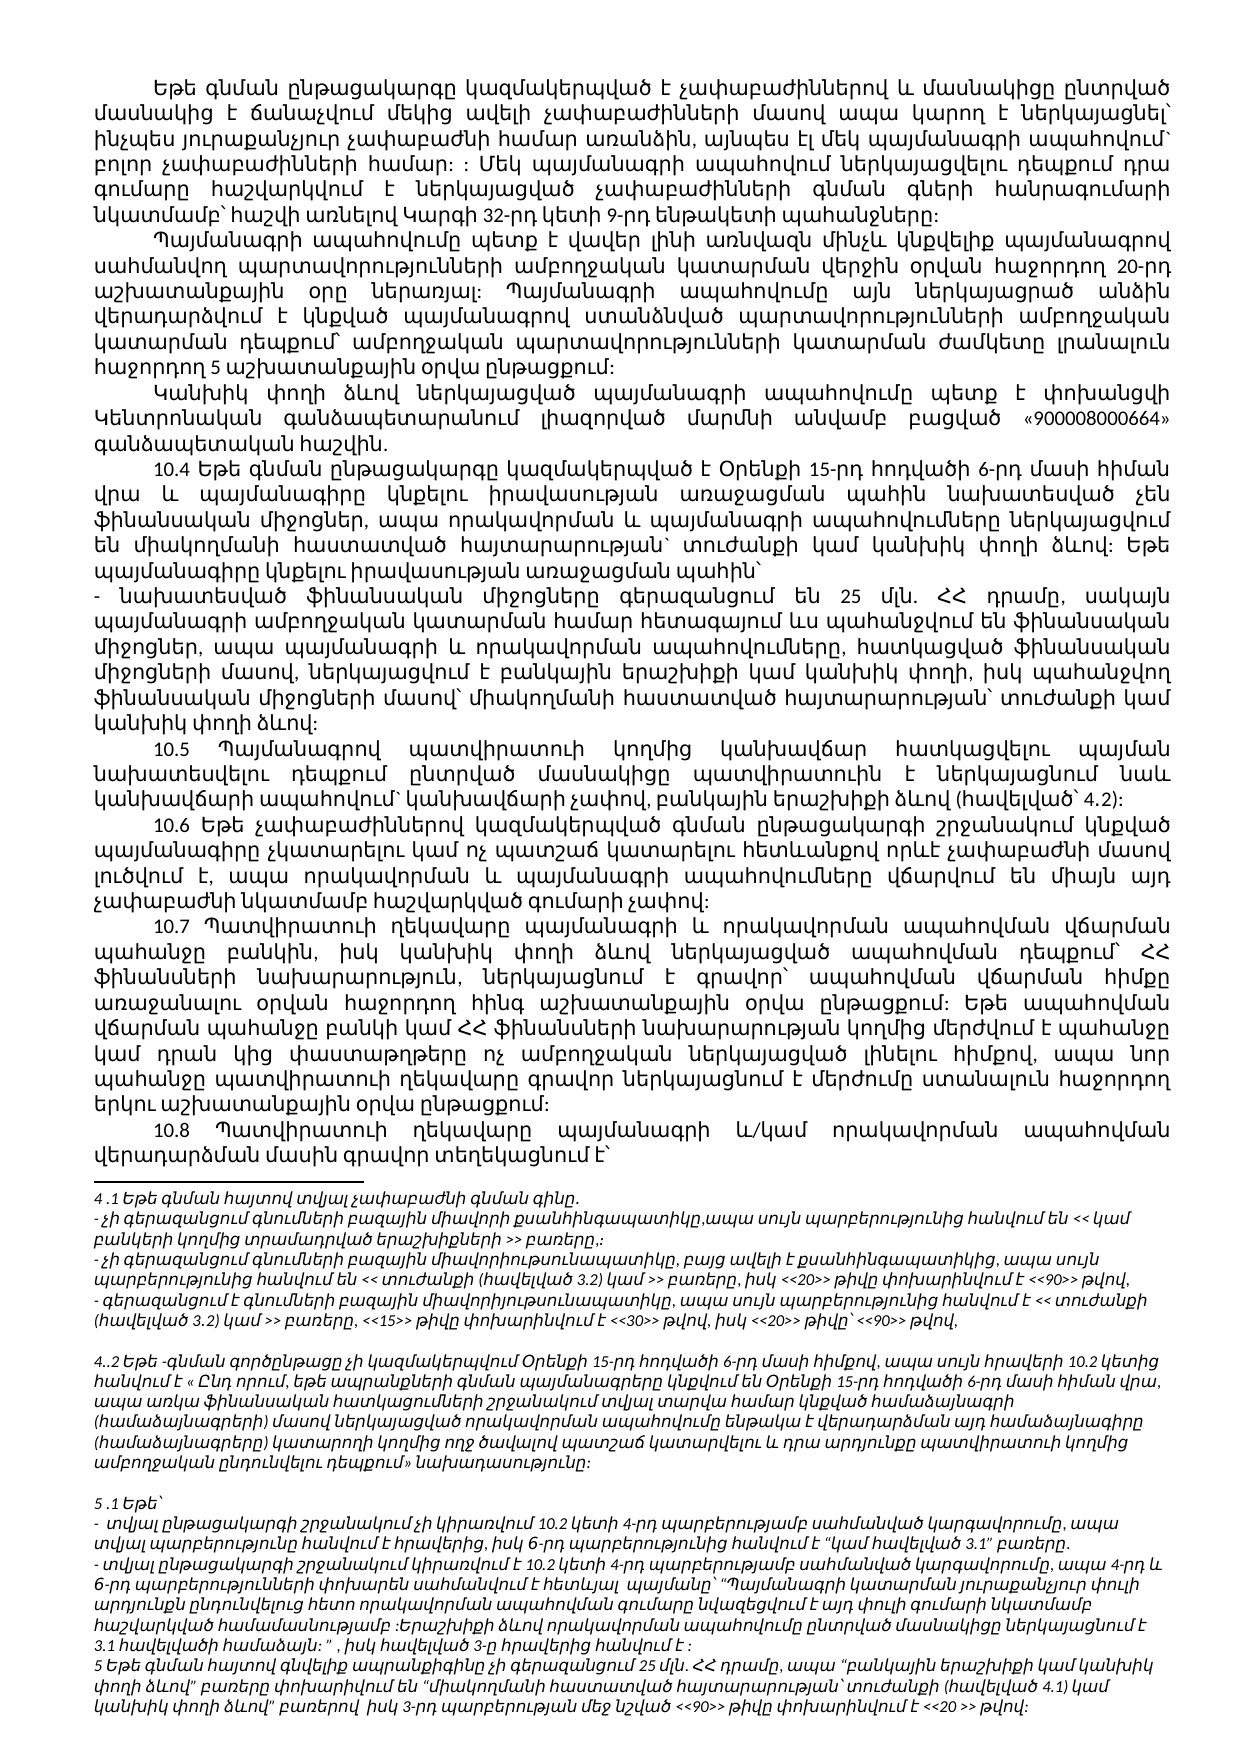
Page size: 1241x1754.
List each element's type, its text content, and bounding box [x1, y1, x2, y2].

text 10.7 Պատվիրատուի ղեկավարը պայմանագրի և որակավորման ապահովման վճարման պահանջը բանկին, իսկ կանխիկ փողի ձևով ներկայացված ապահովման դեպքում՝ ՀՀ ֆինանսների նախարարություն, ներկայացնում է գրավոր՝ ապահովման վճարման հիմքը առաջանալու օրվան հաջորդող հինգ աշխատանքային օրվա ընթացքում: Եթե ապահովման վճարման պահանջը բանկի կամ ՀՀ ֆինանսների նախարարության կողմից մերժվում է պահանջը կամ դրան կից փաստաթղթերը ոչ ամբողջական ներկայացված լինելու հիմքով, ապա նոր պահանջը պատվիրատուի ղեկավարը գրավոր ներկայացնում է մերժումը ստանալուն հաջորդող երկու աշխատանքային օրվա ընթացքում: [94, 914, 1171, 1117]
text Պայմանագրի ապահովումը պետք է վավեր լինի առնվազն մինչև կնքվելիք պայմանագրով սահմանվող պարտավորությունների ամբողջական կատարման վերջին օրվան հաջորդող 20-րդ աշխատանքային օրը ներառյալ: Պայմանագրի ապահովումը այն ներկայացրած անձին վերադարձվում է կնքված պայմանագրով ստանձնված պարտավորությունների ամբողջական կատարման դեպքում՝ ամբողջական պարտավորությունների կատարման ժամկետը լրանալուն հաջորդող 5 աշխատանքային օրվա ընթացքում: [94, 227, 1171, 380]
text 10.6 Եթե չափաբաժիններով կազմակերպված գնման ընթացակարգի շրջանակում կնքված պայմանագիրը չկատարելու կամ ոչ պատշաճ կատարելու հետևանքով որևէ չափաբաժնի մասով լուծվում է, ապա որակավորման և պայմանագրի ապահովումները վճարվում են միայն այդ չափաբաժնի նկատմամբ հաշվարկված գումարի չափով: [94, 812, 1171, 914]
text 10.8 Պատվիրատուի ղեկավարը պայմանագրի և/կամ որակավորման ապահովման վերադարձման մասին գրավոր տեղեկացնում է՝ [94, 1117, 1171, 1168]
text Եթե գնման ընթացակարգը կազմակերպված է չափաբաժիններով և մասնակիցը ընտրված մասնակից է ճանաչվում մեկից ավելի չափաբաժինների մասով ապա կարող է ներկայացնել՝ ինչպես յուրաքանչյուր չափաբաժնի համար առանձին, այնպես էլ մեկ պայմանագրի ապահովում` բոլոր չափաբաժինների համար: : Մեկ պայմանագրի ապահովում ներկայացվելու դեպքում դրա գումարը հաշվարկվում է ներկայացված չափաբաժինների գնման գների հանրագումարի նկատմամբ՝ հաշվի առնելով Կարգի 32-րդ կետի 9-րդ ենթակետի պահանջները: [94, 75, 1171, 227]
text - նախատեսված ֆինանսական միջոցները գերազանցում են 25 մլն. ՀՀ դրամը, սակայն պայմանագրի ամբողջական կատարման համար հետագայում ևս պահանջվում են ֆինանսական միջոցներ, ապա պայմանագրի և որակավորման ապահովումները, հատկացված ֆինանսական միջոցների մասով, ներկայացվում է բանկային երաշխիքի կամ կանխիկ փողի, իսկ պահանջվող ֆինանսական միջոցների մասով՝ միակողմանի հաստատված հայտարարության՝ տուժանքի կամ կանխիկ փողի ձևով: [94, 583, 1171, 736]
text 10.5 Պայմանագրով պատվիրատուի կողմից կանխավճար հատկացվելու պայման նախատեսվելու դեպքում ընտրված մասնակիցը պատվիրատուին է ներկայացնում նաև կանխավճարի ապահովում` կանխավճարի չափով, բանկային երաշխիքի ձևով (հավելված՝ 4․2): [94, 736, 1171, 812]
text Կանխիկ փողի ձևով ներկայացված պայմանագրի ապահովումը պետք է փոխանցվի Կենտրոնական գանձապետարանում լիազորված մարմնի անվամբ բացված «900008000664» գանձապետական հաշվին. [94, 380, 1171, 456]
text 10.4 Եթե գնման ընթացակարգը կազմակերպված է Օրենքի 15-րդ հոդվածի 6-րդ մասի հիման վրա և պայմանագիրը կնքելու իրավասության առաջացման պահին նախատեսված չեն ֆինանսական միջոցներ, ապա որակավորման և պայմանագրի ապահովումները ներկայացվում են միակողմանի հաստատված հայտարարության` տուժանքի կամ կանխիկ փողի ձևով: Եթե պայմանագիրը կնքելու իրավասության առաջացման պահին՝ [94, 456, 1171, 583]
